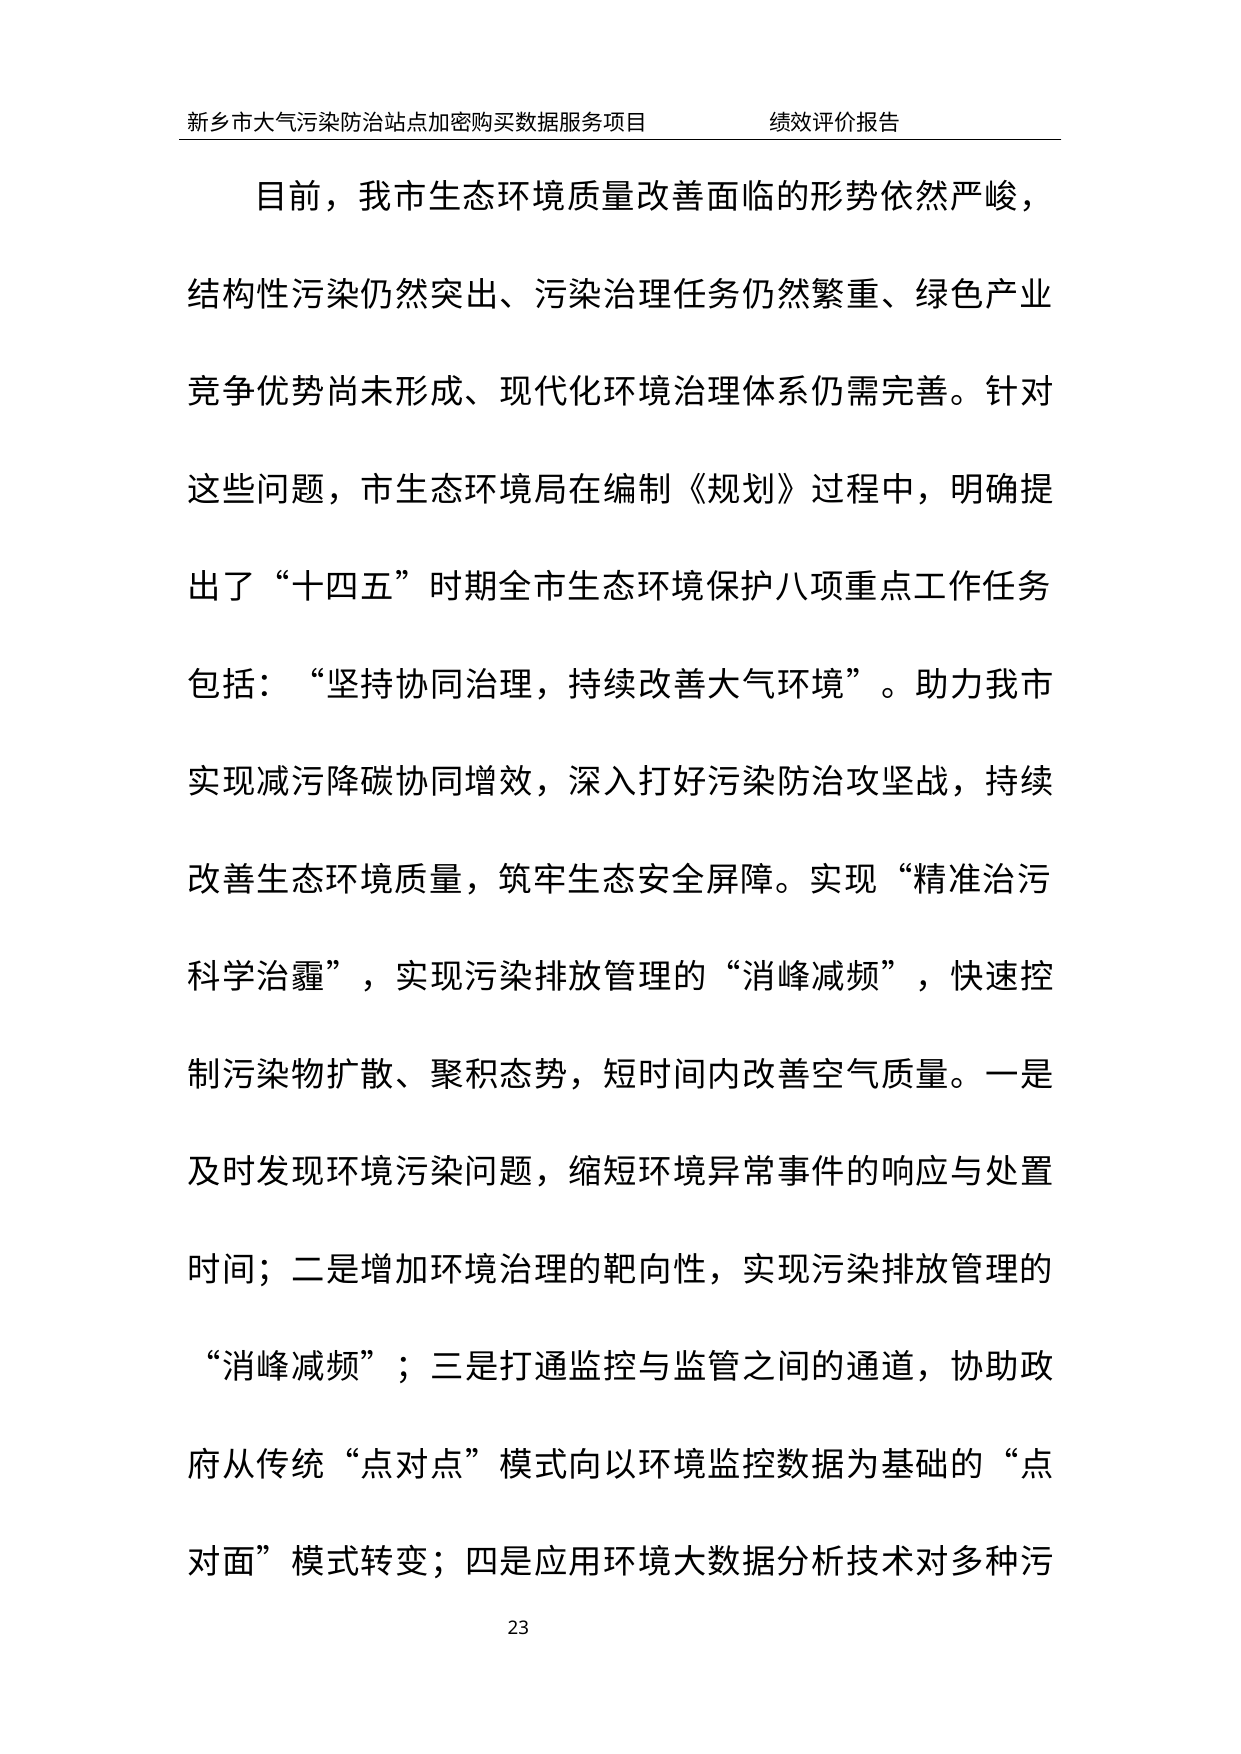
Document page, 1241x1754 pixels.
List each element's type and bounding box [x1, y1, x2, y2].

text [187, 162, 1053, 1592]
